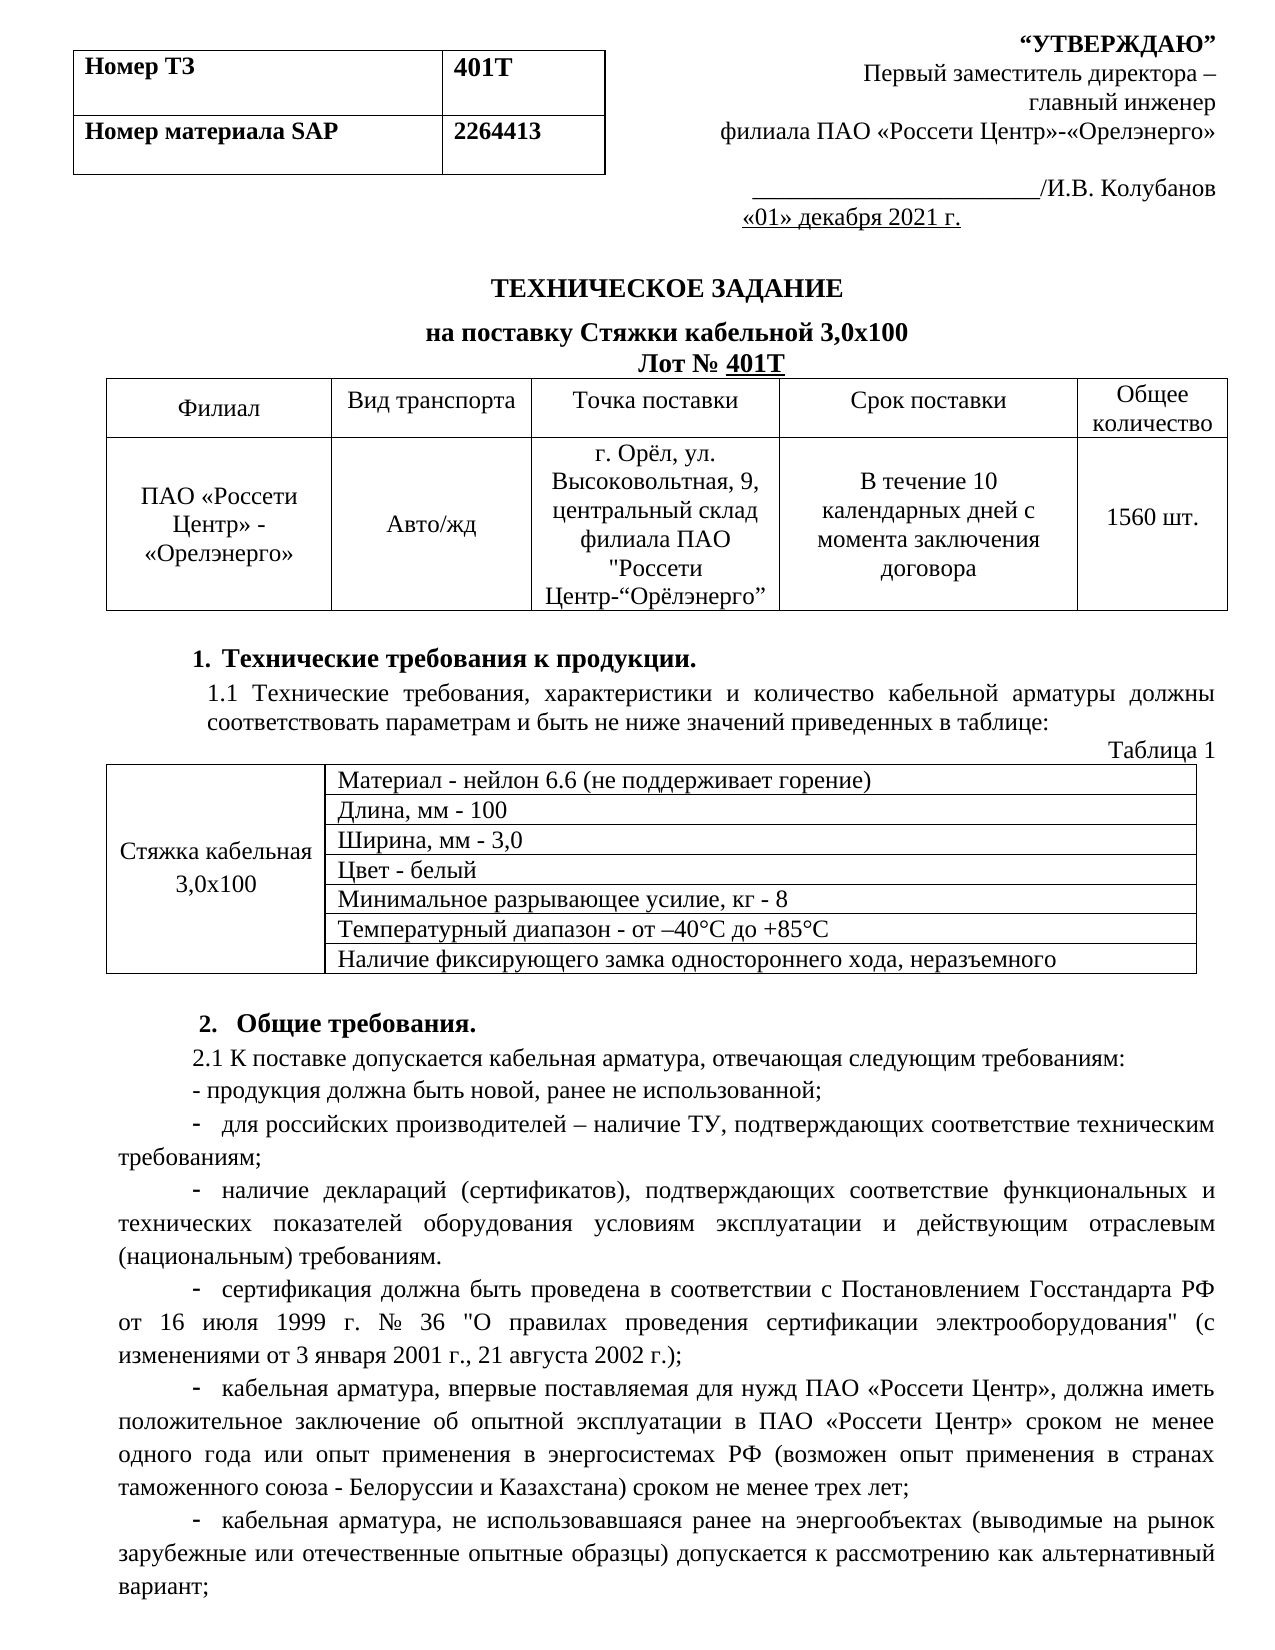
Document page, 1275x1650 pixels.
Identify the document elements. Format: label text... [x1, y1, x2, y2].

list для российских производителей – наличие ТУ, подтверждающих соответствие техническим требованиям; [118, 1109, 1216, 1170]
table_cell Цвет - белый [326, 855, 1196, 883]
table_header Стяжка кабельная 3,0х100 [107, 765, 324, 973]
text “УТВЕРЖДАЮ” [118, 29, 1216, 58]
list Таблица 1 [118, 736, 1216, 764]
subtitle «01» декабря 2021 г. [118, 202, 1216, 231]
table_cell Ширина, мм - 3,0 [326, 825, 1196, 854]
list кабельная арматура, впервые поставляемая для нужд ПАО «Россети Центр», должна иметь положительное заключение об опытной эксплуатации в ПАО «Россети Центр» сроком не менее одного года или опыт применения в энергосистемах РФ (возможен опыт применения в странах таможенного союза - Белоруссии и Казахстана) сроком не менее трех лет; [118, 1373, 1216, 1501]
table_cell Номер материала SAP [74, 116, 442, 174]
list 2.1 К поставке допускается кабельная арматура, отвечающая следующим требованиям: [192, 1043, 1216, 1071]
list сертификация должна быть проведена в соответствии с Постановлением Госстандарта РФ от 16 июля 1999 г. № 36 "О правилах проведения сертификации электрооборудования" (с изменениями от 3 января 2001 г., 21 августа 2002 г.); [118, 1274, 1216, 1368]
text на поставку Стяжки кабельной 3,0х100 [118, 316, 1216, 347]
table_header Материал - нейлон 6.6 (не поддерживает горение) [326, 765, 1196, 794]
text филиала ПАО «Россети Центр»-«Орелэнерго» [606, 116, 1216, 144]
table_cell г. Орёл, ул. Высоковольтная, 9, центральный склад филиала ПАО "Россети Центр-“Орёлэнерго” [532, 438, 779, 610]
table_header Номер ТЗ [74, 51, 442, 115]
table_cell Авто/жд [332, 438, 531, 610]
table_header Общее количество [1078, 379, 1227, 437]
table_cell Температурный диапазон - от –40°С до +85°С [326, 914, 1196, 943]
list кабельная арматура, не использовавшаяся ранее на энергообъектах (выводимые на рынок зарубежные или отечественные опытные образцы) допускается к рассмотрению как альтернативный вариант; [118, 1505, 1216, 1600]
table_header Филиал [107, 379, 331, 437]
table_cell Длина, мм - 100 [326, 795, 1196, 824]
list - продукция должна быть новой, ранее не использованной; [192, 1076, 1216, 1104]
text Лот № 401Т [118, 347, 1216, 378]
table_header 401Т [443, 51, 604, 115]
table_cell Минимальное разрывающее усилие, кг - 8 [326, 885, 1196, 913]
list Общие требования. [199, 1007, 1216, 1038]
table_cell В течение 10 календарных дней с момента заключения договора [780, 438, 1077, 610]
table_header Точка поставки [532, 379, 779, 437]
list 1.1 Технические требования, характеристики и количество кабельной арматуры должны соответствовать параметрам и быть не ниже значений приведенных в таблице: [207, 678, 1216, 736]
table_cell ПАО «Россети Центр» - «Орелэнерго» [107, 438, 331, 610]
list наличие деклараций (сертификатов), подтверждающих соответствие функциональных и технических показателей оборудования условиям эксплуатации и действующим отраслевым (национальным) требованиям. [118, 1175, 1216, 1269]
text _______________________/И.В. Колубанов [118, 173, 1216, 202]
text Первый заместитель директора – [606, 58, 1216, 87]
table_cell 1560 шт. [1078, 438, 1227, 610]
text главный инженер [606, 87, 1216, 116]
subtitle ТЕХНИЧЕСКОЕ ЗАДАНИЕ [118, 272, 1216, 303]
list Технические требования к продукции. [192, 642, 1216, 673]
table_header Вид транспорта [332, 379, 531, 437]
table_header Срок поставки [780, 379, 1077, 437]
table_cell Наличие фиксирующего замка одностороннего хода, неразъемного [326, 944, 1196, 973]
table_cell 2264413 [443, 116, 604, 174]
